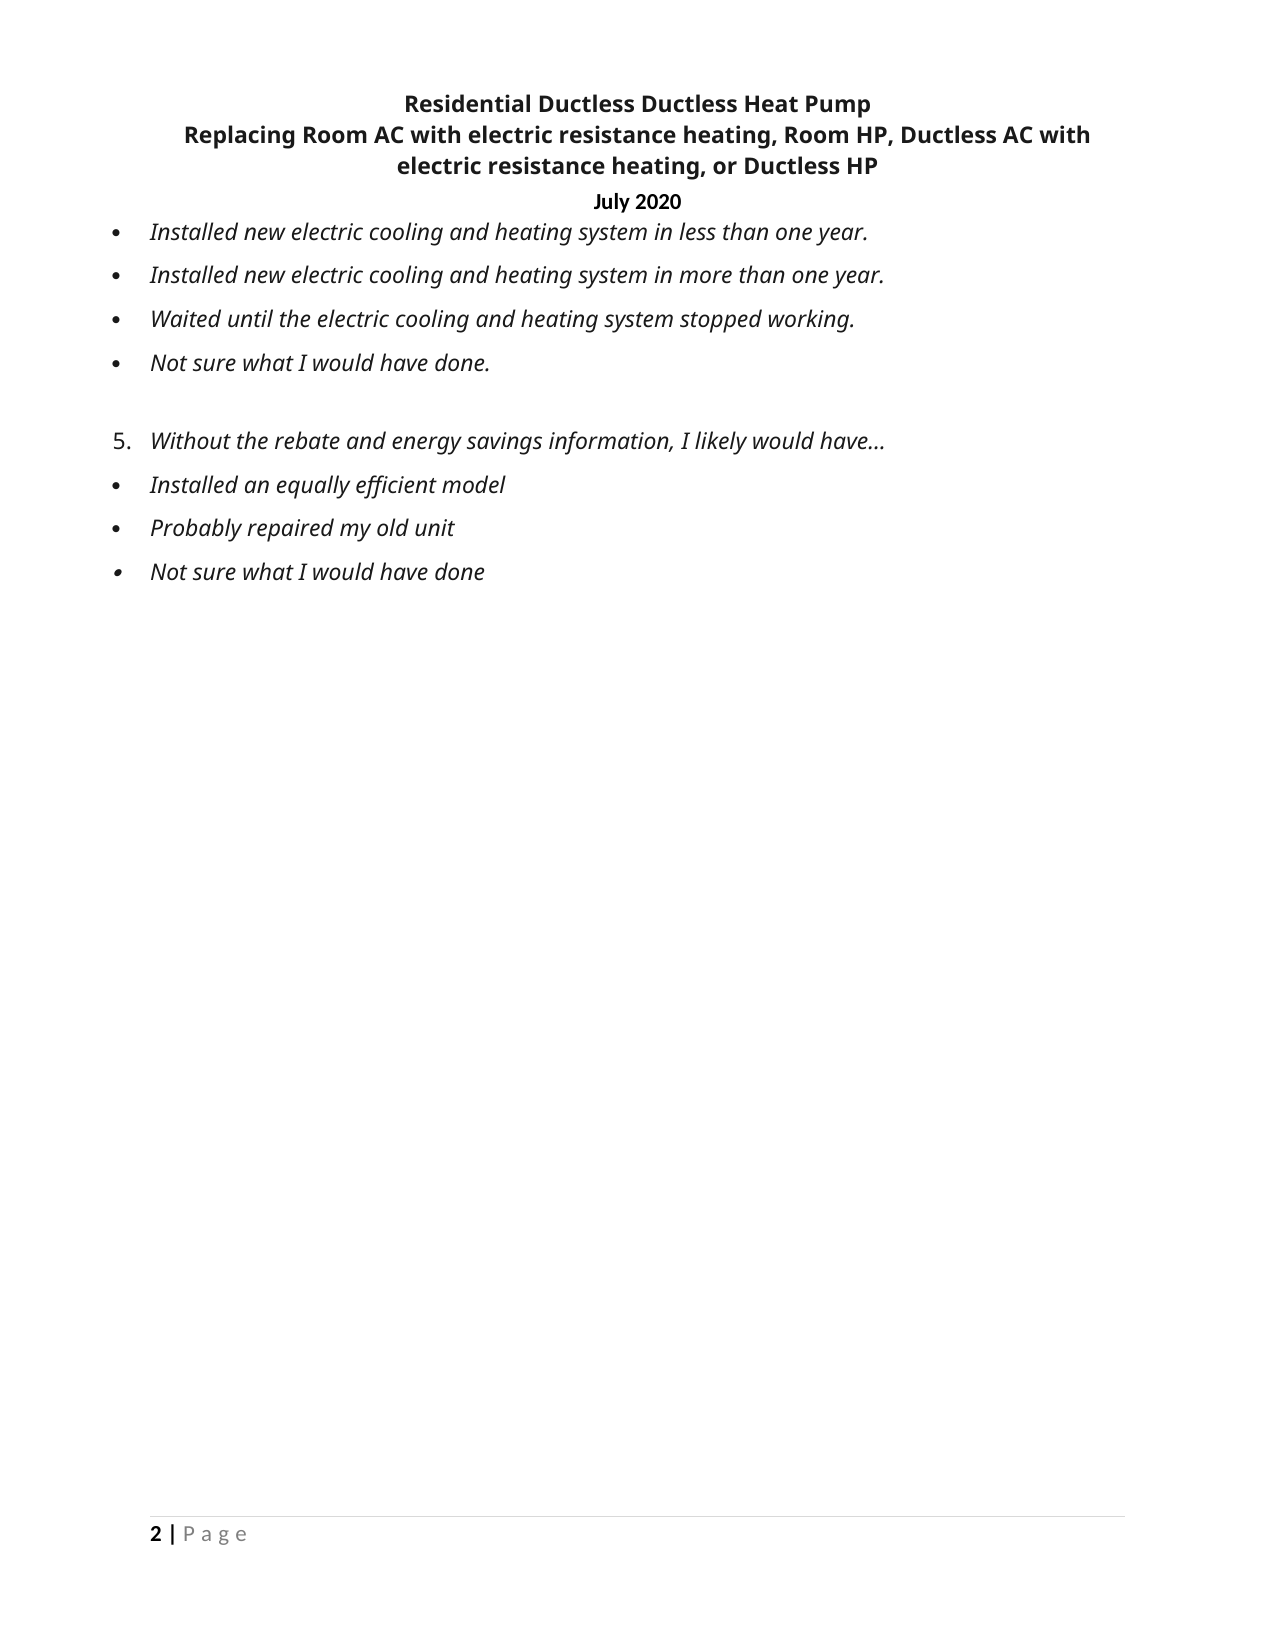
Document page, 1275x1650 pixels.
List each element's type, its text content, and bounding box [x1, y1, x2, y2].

list Installed an equally efficient model [112, 468, 1125, 500]
list Installed new electric cooling and heating system in less than one year. [112, 216, 1125, 247]
list Without the rebate and energy savings information, I likely would have… [112, 425, 1125, 456]
list Not sure what I would have done [112, 556, 1125, 587]
list Waited until the electric cooling and heating system stopped working. [112, 303, 1125, 334]
list Not sure what I would have done. [112, 347, 1125, 378]
list Installed new electric cooling and heating system in more than one year. [112, 259, 1125, 291]
list Probably repaired my old unit [112, 512, 1125, 543]
